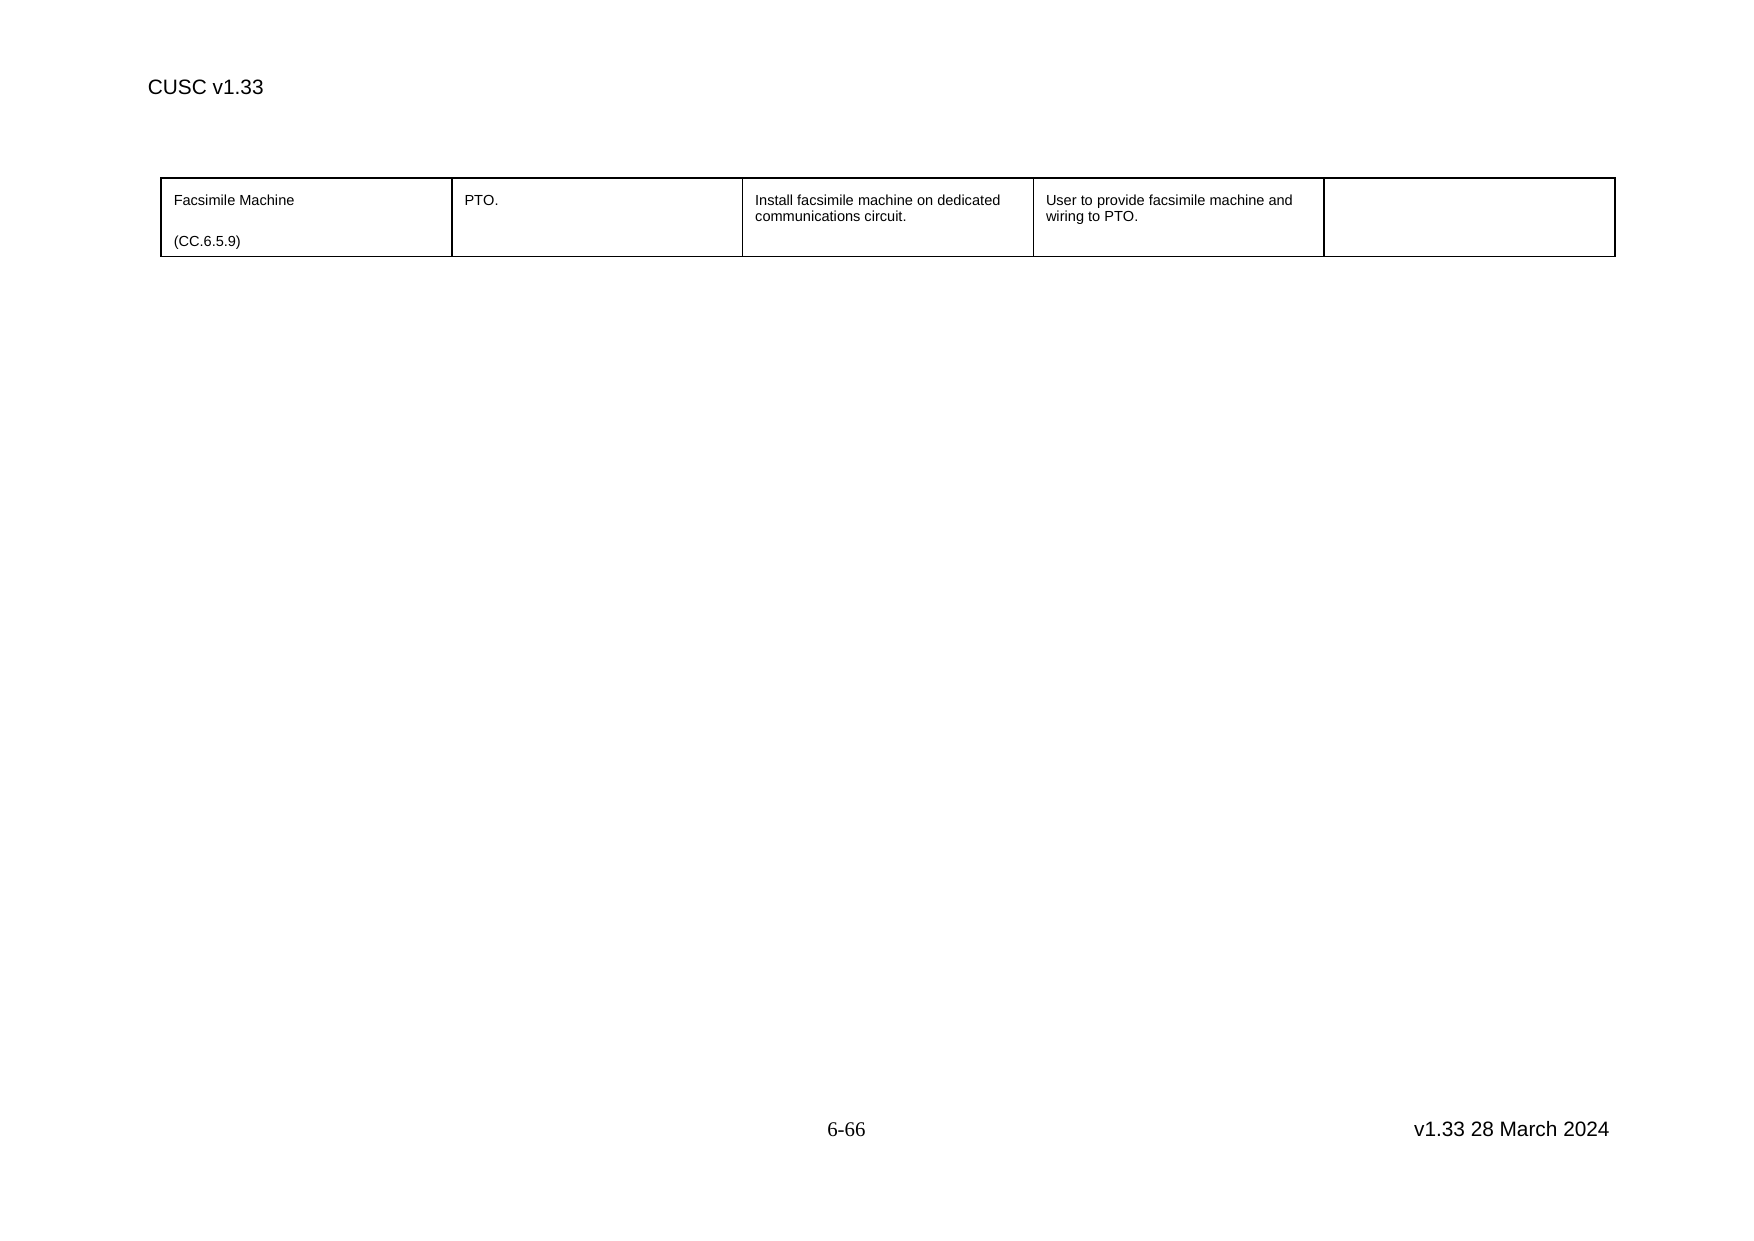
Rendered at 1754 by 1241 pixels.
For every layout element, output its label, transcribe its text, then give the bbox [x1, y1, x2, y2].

table_cell Install facsimile machine on dedicated communications circuit. [743, 179, 1033, 256]
table_cell Facsimile Machine (CC.6.5.9) [162, 179, 451, 256]
table_cell [1325, 179, 1614, 256]
table_cell PTO. [453, 179, 742, 256]
table_cell User to provide facsimile machine and wiring to PTO. [1034, 179, 1323, 256]
